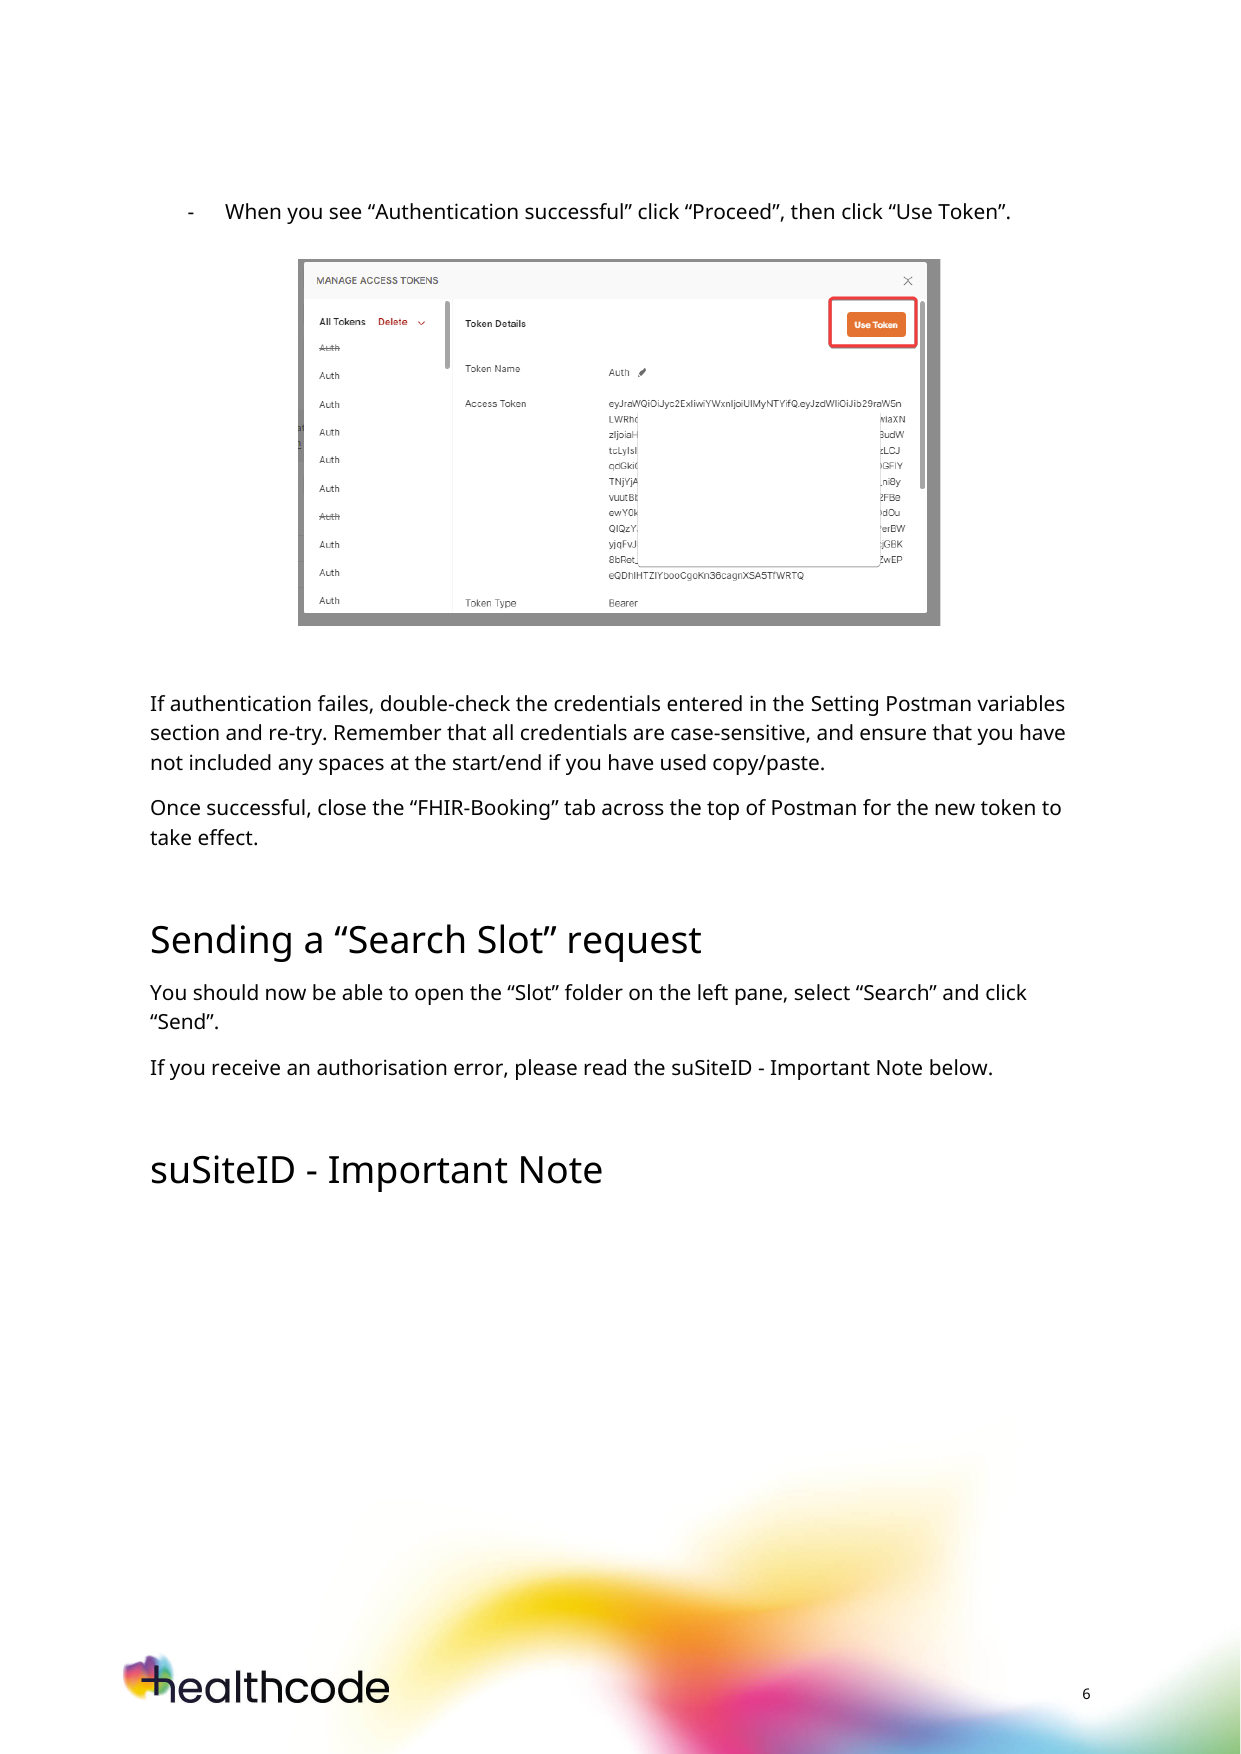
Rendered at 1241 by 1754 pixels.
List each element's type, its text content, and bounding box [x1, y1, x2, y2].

picture [0, 0, 1241, 1754]
subtitle Sending a “Search Slot” request [150, 913, 1090, 964]
text You should now be able to open the “Slot” folder on the left pane, select “Search” and click “Send”. [150, 977, 1090, 1035]
subtitle suSiteID - Important Note [150, 1143, 1090, 1194]
list When you see “Authentication successful” click “Proceed”, then click “Use Token”. [187, 196, 1090, 225]
text Once successful, close the “FHIR-Booking” tab across the top of Postman for the new token to take effect. [150, 792, 1090, 851]
text If you receive an authorisation error, please read the suSiteID - Important Note below. [150, 1052, 1090, 1081]
text If authentication failes, double-check the credentials entered in the Setting Postman variables section and re-try. Remember that all credentials are case-sensitive, and ensure that you have not included any spaces at the start/end if you have used copy/paste. [150, 688, 1090, 776]
